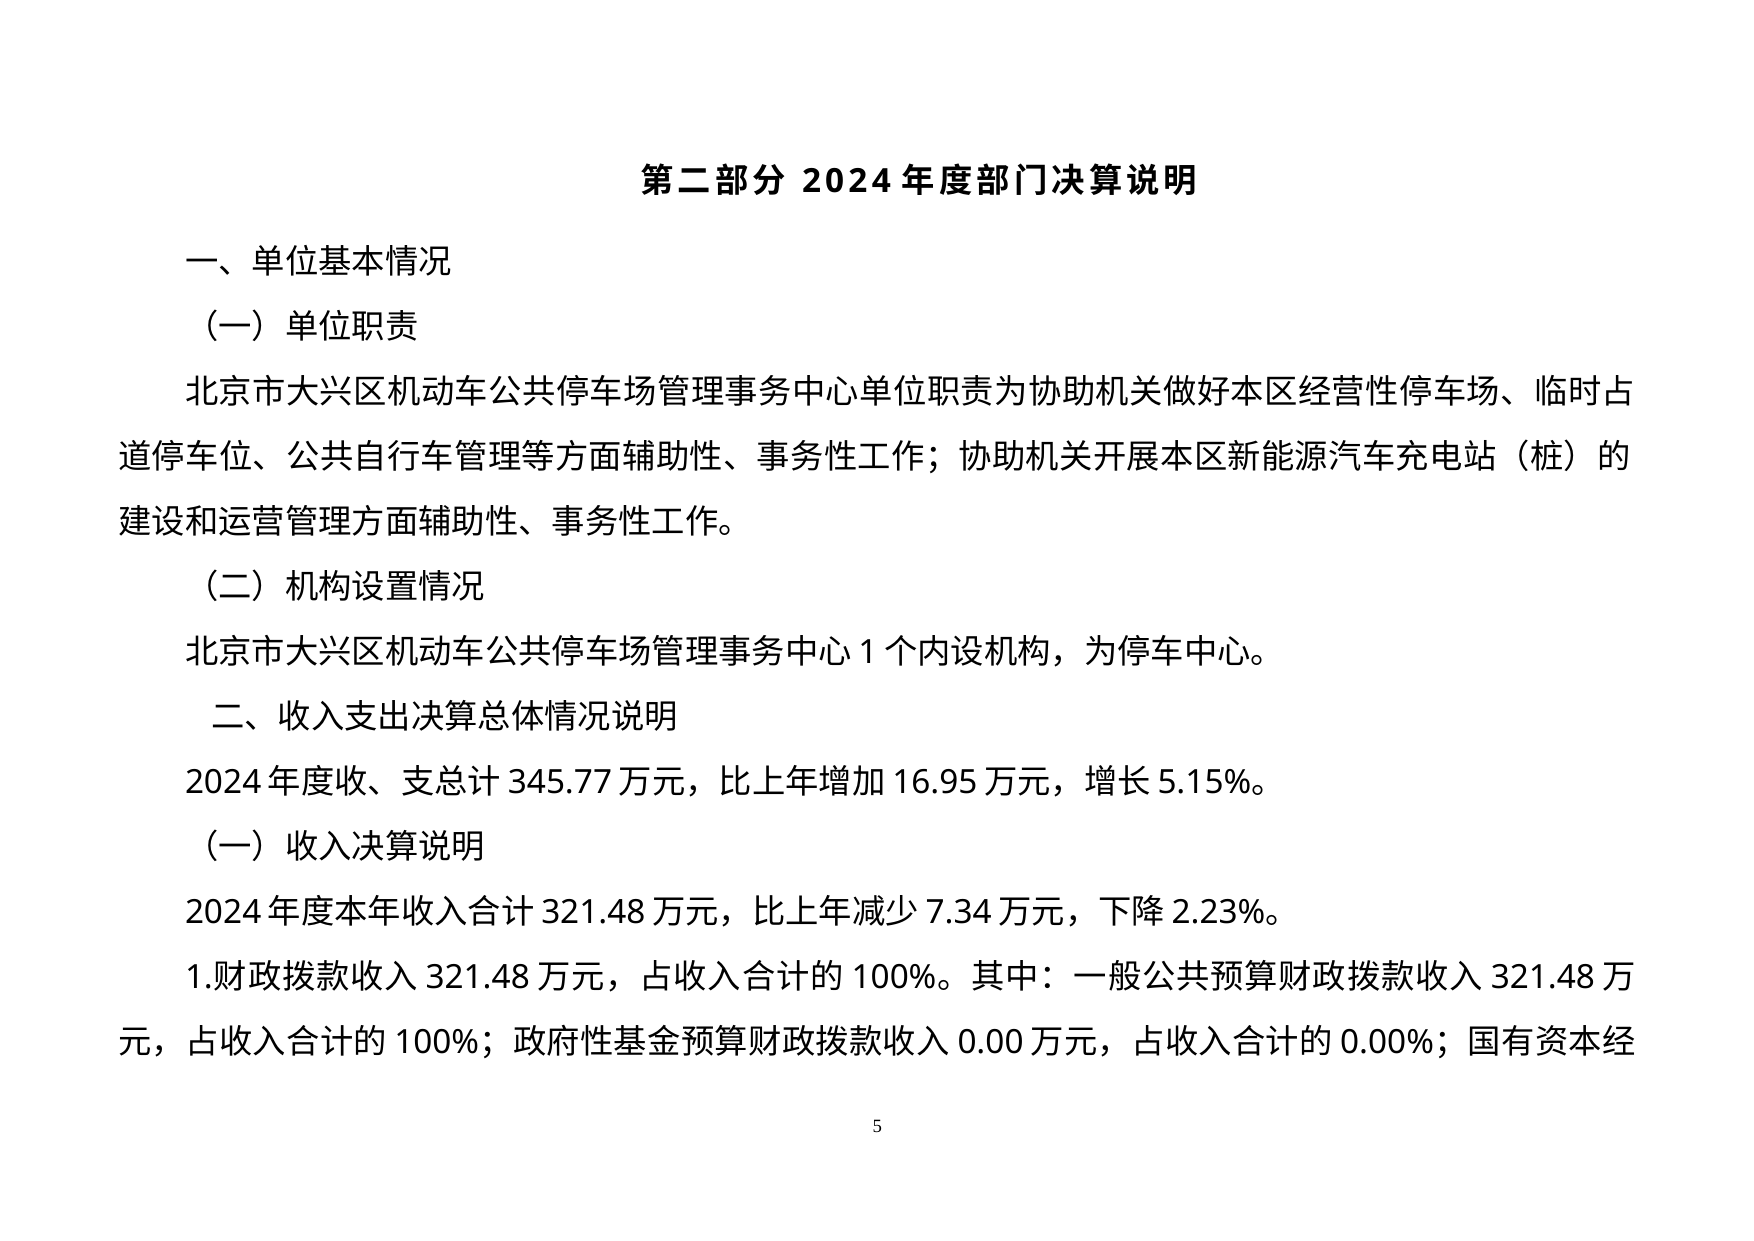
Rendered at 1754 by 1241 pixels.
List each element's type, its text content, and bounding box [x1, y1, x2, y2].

text （二）机构设置情况 [118, 552, 1636, 617]
text 2024年度本年收入合计321.48万元，比上年减少7.34万元，下降2.23%。 [118, 877, 1636, 942]
text 第二部分 2024年度部门决算说明 [118, 145, 1636, 210]
text 一、单位基本情况 [118, 227, 1636, 292]
text 2024年度收、支总计345.77万元，比上年增加16.95万元，增长5.15%。 [118, 747, 1636, 812]
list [118, 942, 1636, 1072]
text （一）收入决算说明 [118, 812, 1636, 877]
text 北京市大兴区机动车公共停车场管理事务中心单位职责为协助机关做好本区经营性停车场、临时占道停车位、公共自行车管理等方面辅助性、事务性工作；协助机关开展本区新能源汽车充电站（桩）的建设和运营管理方面辅助性、事务性工作。 [118, 357, 1636, 552]
text （一）单位职责 [118, 292, 1636, 357]
text 北京市大兴区机动车公共停车场管理事务中心1个内设机构，为停车中心。 [118, 617, 1636, 682]
text 二、收入支出决算总体情况说明 [118, 682, 1636, 747]
